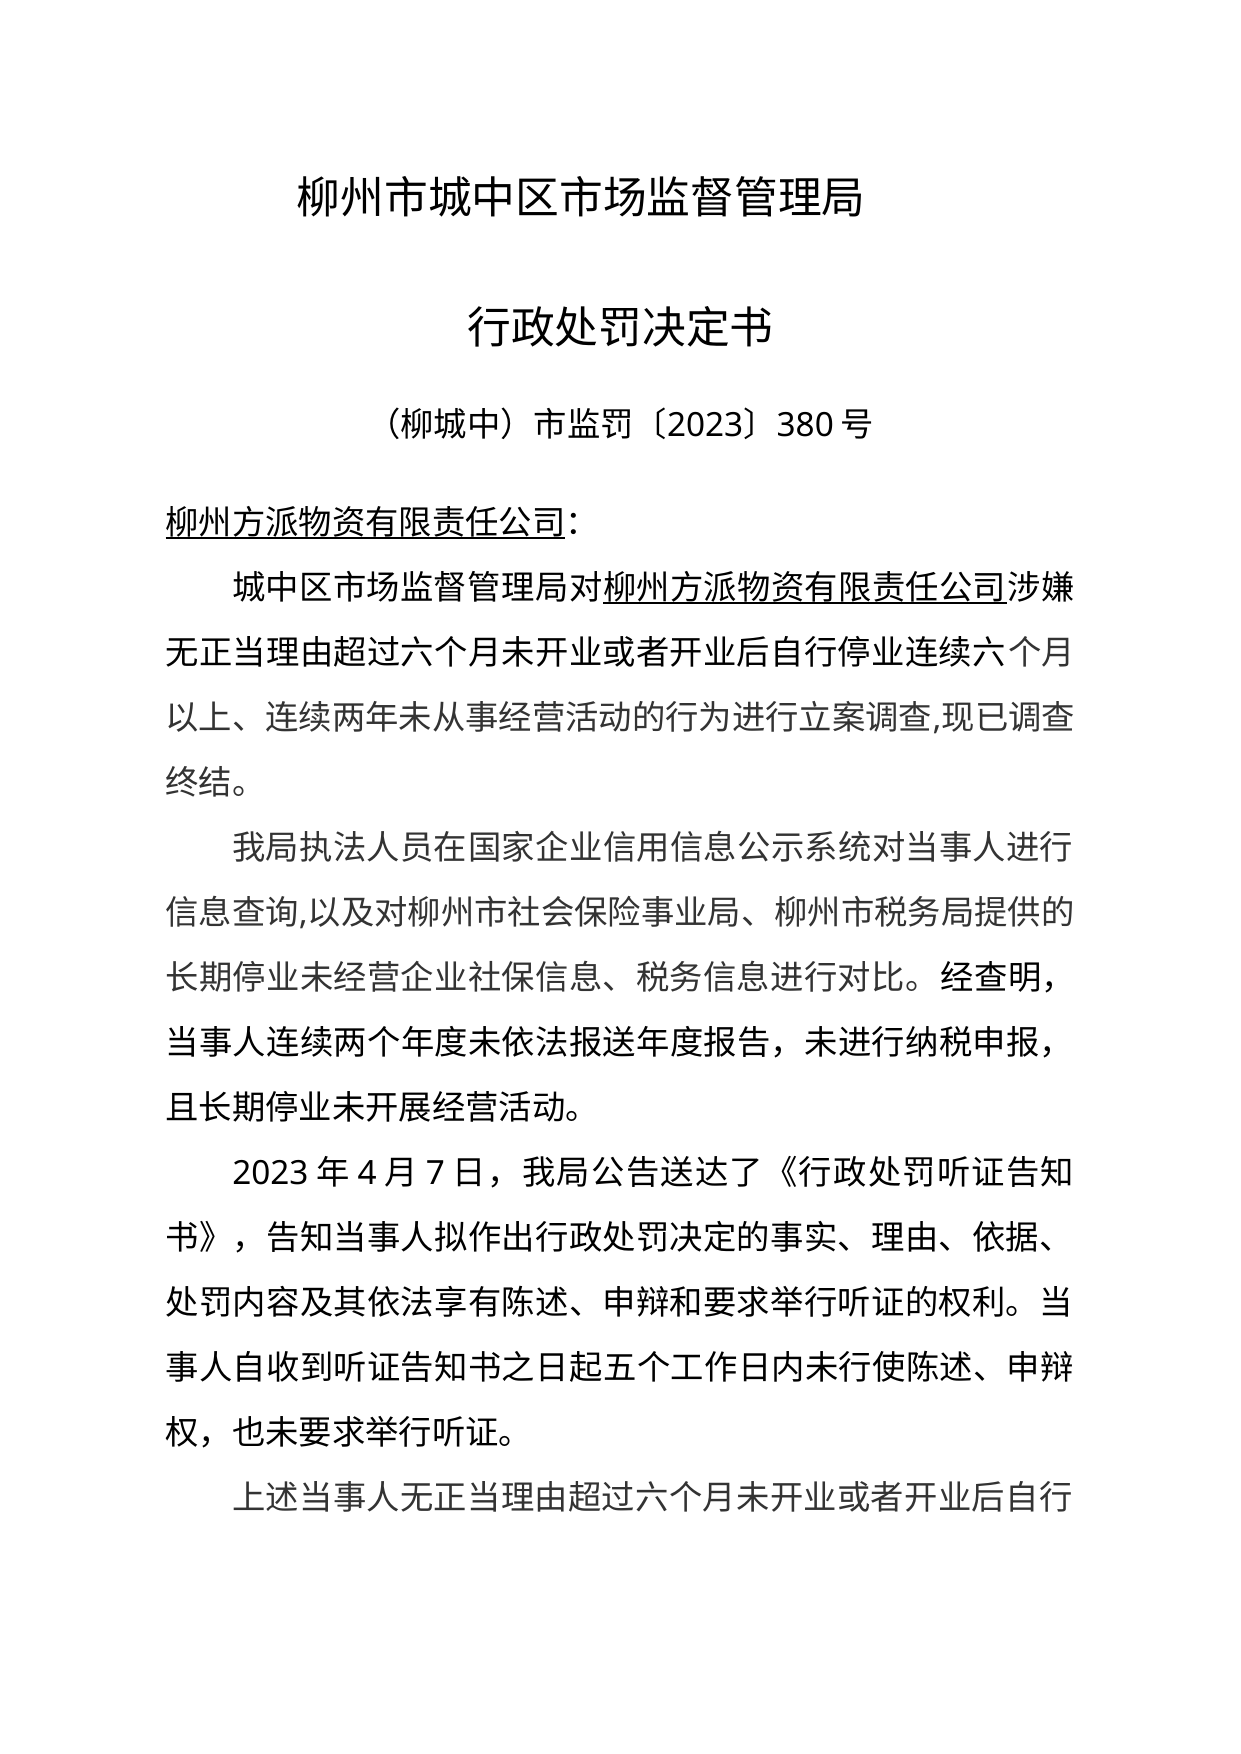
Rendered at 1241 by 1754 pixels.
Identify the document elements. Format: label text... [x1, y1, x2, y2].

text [165, 1462, 1075, 1527]
text 柳州方派物资有限责任公司： [165, 487, 1075, 552]
text 2023年4月7日，我局公告送达了《行政处罚听证告知书》，告知当事人拟作出行政处罚决定的事实、理由、依据、处罚内容及其依法享有陈述、申辩和要求举行听证的权利。当事人自收到听证告知书之日起五个工作日内未行使陈述、申辩权，也未要求举行听证。 [165, 1137, 1075, 1462]
text 柳州市城中区市场监督管理局 [165, 162, 1075, 227]
text 我局执法人员在国家企业信用信息公示系统对当事人进行信息查询,以及对柳州市社会保险事业局、柳州市税务局提供的长期停业未经营企业社保信息、税务信息进行对比。经查明，当事人连续两个年度未依法报送年度报告，未进行纳税申报，且长期停业未开展经营活动。 [165, 934, 1075, 1137]
text 行政处罚决定书 [165, 292, 1075, 357]
text 城中区市场监督管理局对柳州方派物资有限责任公司涉嫌无正当理由超过六个月未开业或者开业后自行停业连续六个月以上、连续两年未从事经营活动的行为进行立案调查,现已调查终结。 [165, 552, 1075, 626]
text （柳城中）市监罚〔2023〕380号 [165, 389, 1075, 454]
text 城中区市场监督管理局对柳州方派物资有限责任公司涉嫌无正当理由超过六个月未开业或者开业后自行停业连续六个月以上、连续两年未从事经营活动的行为进行立案调查,现已调查终结。 [165, 674, 1075, 812]
text 我局执法人员在国家企业信用信息公示系统对当事人进行信息查询,以及对柳州市社会保险事业局、柳州市税务局提供的长期停业未经营企业社保信息、税务信息进行对比。经查明，当事人连续两个年度未依法报送年度报告，未进行纳税申报，且长期停业未开展经营活动。 [165, 812, 1075, 889]
